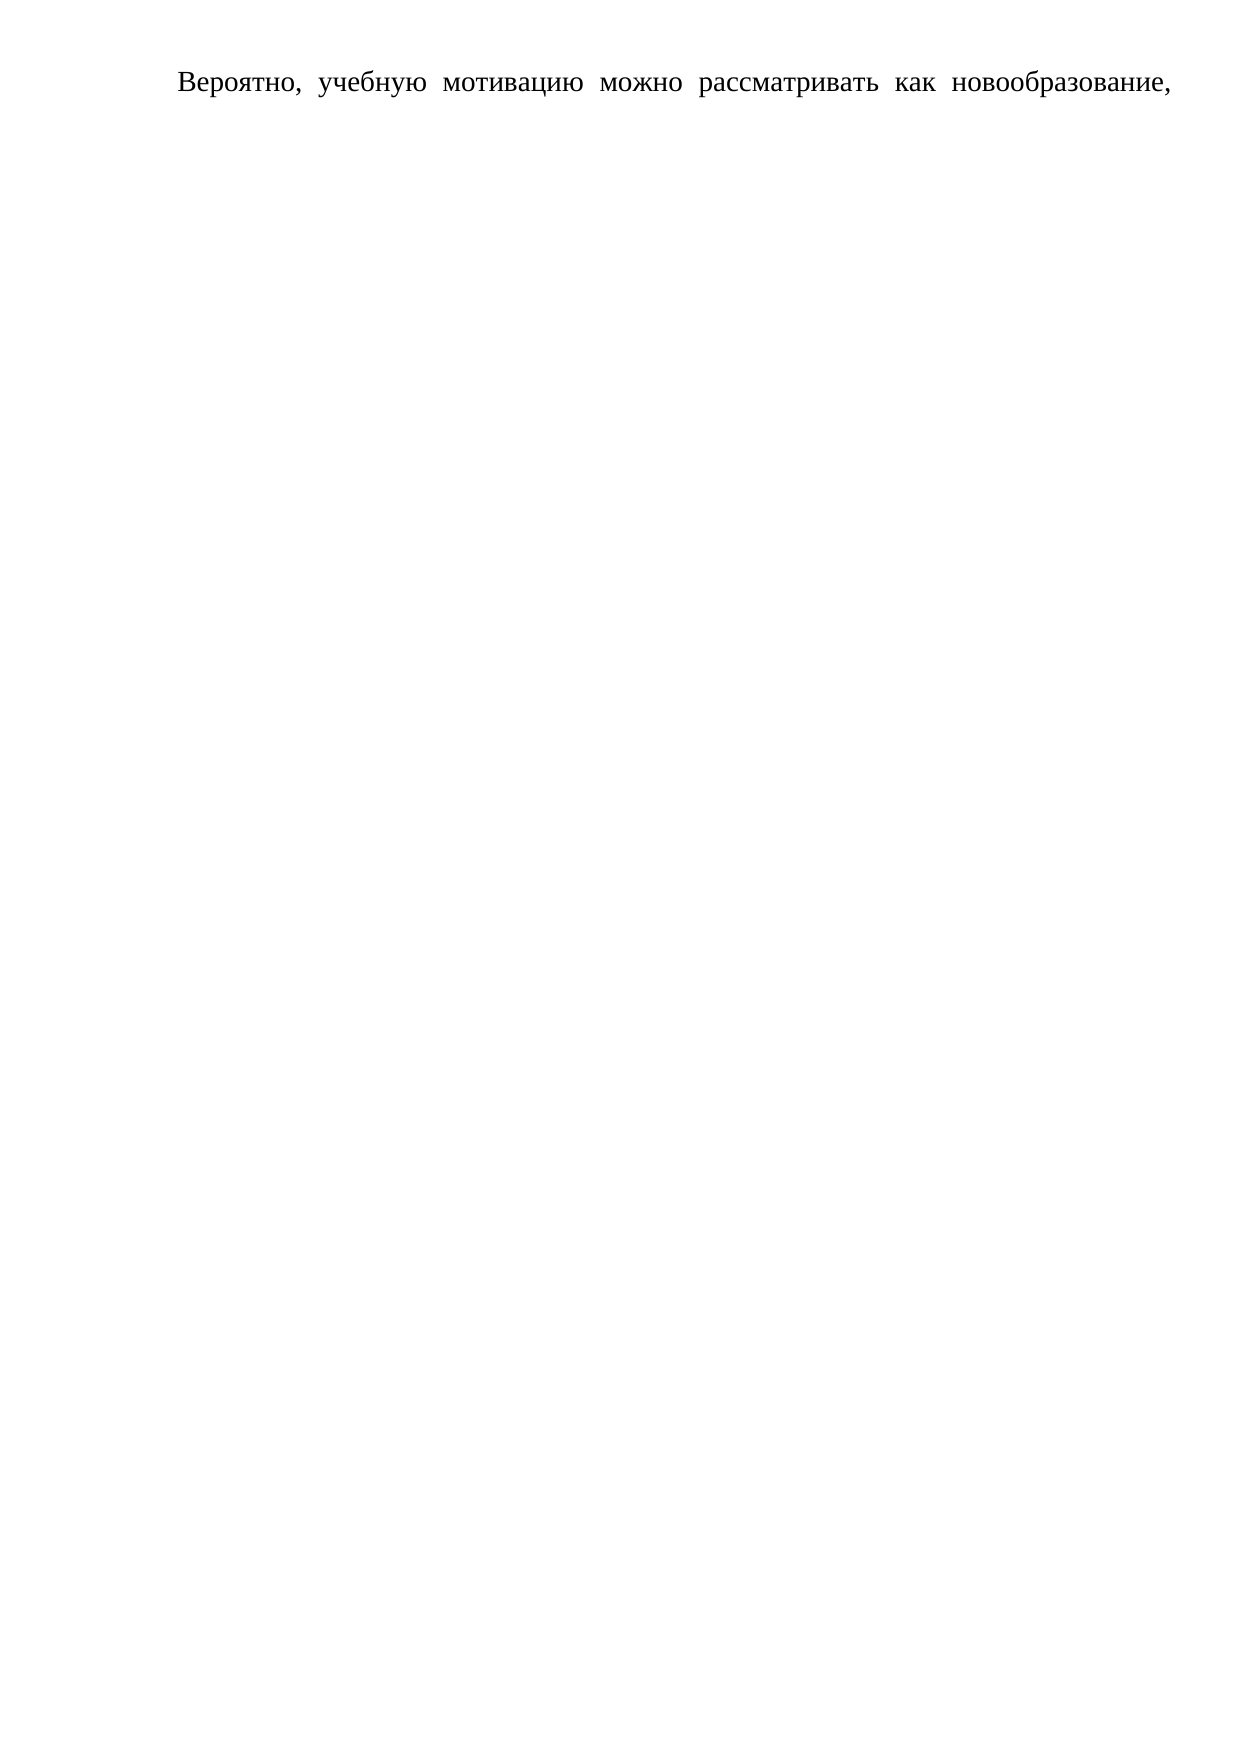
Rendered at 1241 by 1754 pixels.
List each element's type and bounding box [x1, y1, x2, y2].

text [177, 64, 1181, 98]
